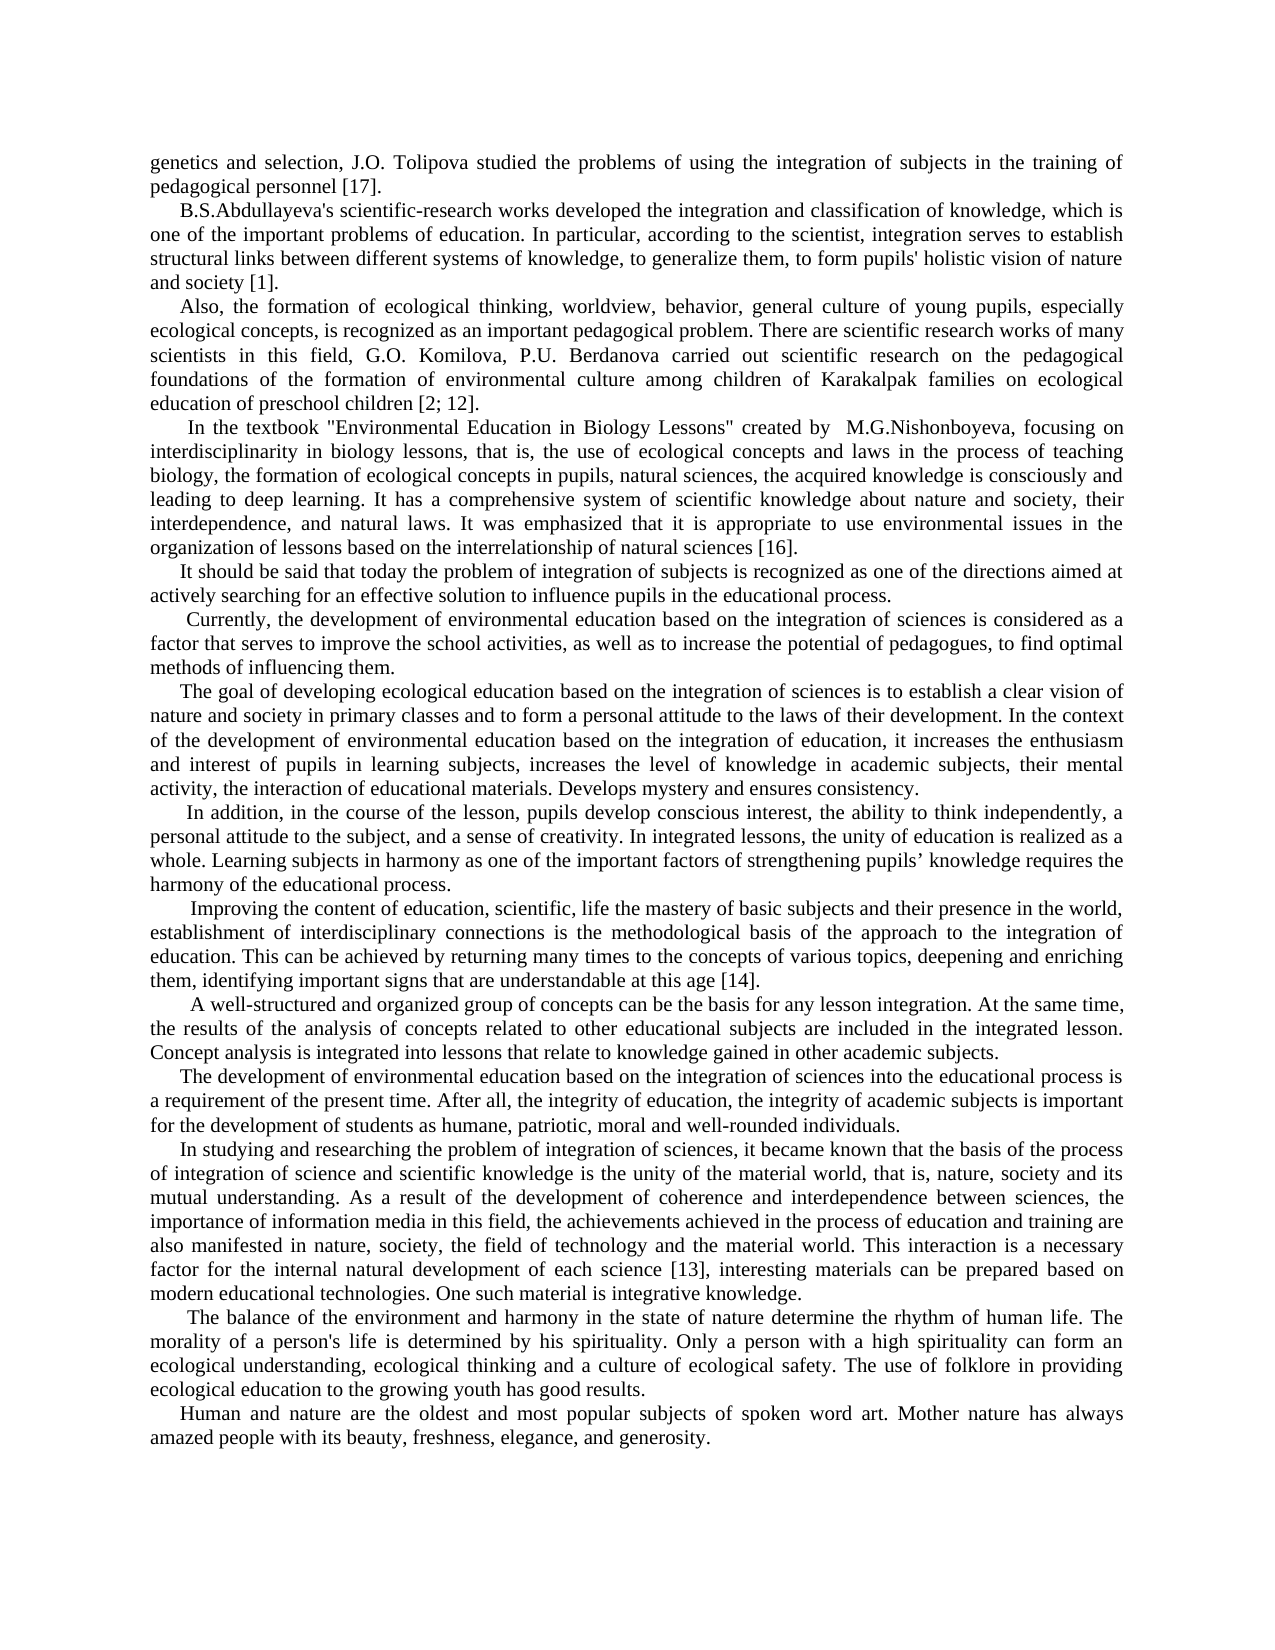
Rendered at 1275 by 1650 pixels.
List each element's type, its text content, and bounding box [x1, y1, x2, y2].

text In addition, in the course of the lesson, pupils develop conscious interest, the ability to think independently, a personal attitude to the subject, and a sense of creativity. In integrated lessons, the unity of education is realized as a whole. Learning subjects in harmony as one of the important factors of strengthening pupils’ knowledge requires the harmony of the educational process. [150, 800, 1125, 896]
text Human and nature are the oldest and most popular subjects of spoken word art. Mother nature has always amazed people with its beauty, freshness, elegance, and generosity. [150, 1401, 1125, 1449]
text The balance of the environment and harmony in the state of nature determine the rhythm of human life. The morality of a person's life is determined by his spirituality. Only a person with a high spirituality can form an ecological understanding, ecological thinking and a culture of ecological safety. The use of folklore in providing ecological education to the growing youth has good results. [150, 1305, 1125, 1401]
text The goal of developing ecological education based on the integration of sciences is to establish a clear vision of nature and society in primary classes and to form a personal attitude to the laws of their development. In the context of the development of environmental education based on the integration of education, it increases the enthusiasm and interest of pupils in learning subjects, increases the level of knowledge in academic subjects, their mental activity, the interaction of educational materials. Develops mystery and ensures consistency. [150, 679, 1125, 800]
text Also, the formation of ecological thinking, worldview, behavior, general culture of young pupils, especially ecological concepts, is recognized as an important pedagogical problem. There are scientific research works of many scientists in this field, G.O. Komilova, P.U. Berdanova carried out scientific research on the pedagogical foundations of the formation of environmental culture among children of Karakalpak families on ecological education of preschool children [2; 12]. [150, 294, 1125, 415]
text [150, 150, 1125, 198]
text It should be said that today the problem of integration of subjects is recognized as one of the directions aimed at actively searching for an effective solution to influence pupils in the educational process. [150, 559, 1125, 607]
text Improving the content of education, scientific, life the mastery of basic subjects and their presence in the world, establishment of interdisciplinary connections is the methodological basis of the approach to the integration of education. This can be achieved by returning many times to the concepts of various topics, deepening and enriching them, identifying important signs that are understandable at this age [14]. [150, 896, 1125, 992]
text In studying and researching the problem of integration of sciences, it became known that the basis of the process of integration of science and scientific knowledge is the unity of the material world, that is, nature, society and its mutual understanding. As a result of the development of coherence and interdependence between sciences, the importance of information media in this field, the achievements achieved in the process of education and training are also manifested in nature, society, the field of technology and the material world. This interaction is a necessary factor for the internal natural development of each science [13], interesting materials can be prepared based on modern educational technologies. One such material is integrative knowledge. [150, 1137, 1125, 1305]
text B.S.Abdullayeva's scientific-research works developed the integration and classification of knowledge, which is one of the important problems of education. In particular, according to the scientist, integration serves to establish structural links between different systems of knowledge, to generalize them, to form pupils' holistic vision of nature and society [1]. [150, 198, 1125, 294]
text The development of environmental education based on the integration of sciences into the educational process is a requirement of the present time. After all, the integrity of education, the integrity of academic subjects is important for the development of students as humane, patriotic, moral and well-rounded individuals. [150, 1064, 1125, 1137]
text In the textbook "Environmental Education in Biology Lessons" created by M.G.Nishonboyeva, focusing on interdisciplinarity in biology lessons, that is, the use of ecological concepts and laws in the process of teaching biology, the formation of ecological concepts in pupils, natural sciences, the acquired knowledge is consciously and leading to deep learning. It has a comprehensive system of scientific knowledge about nature and society, their interdependence, and natural laws. It was emphasized that it is appropriate to use environmental issues in the organization of lessons based on the interrelationship of natural sciences [16]. [150, 415, 1125, 559]
text A well-structured and organized group of concepts can be the basis for any lesson integration. At the same time, the results of the analysis of concepts related to other educational subjects are included in the integrated lesson. Concept analysis is integrated into lessons that relate to knowledge gained in other academic subjects. [150, 992, 1125, 1064]
text Currently, the development of environmental education based on the integration of sciences is considered as a factor that serves to improve the school activities, as well as to increase the potential of pedagogues, to find optimal methods of influencing them. [150, 607, 1125, 679]
